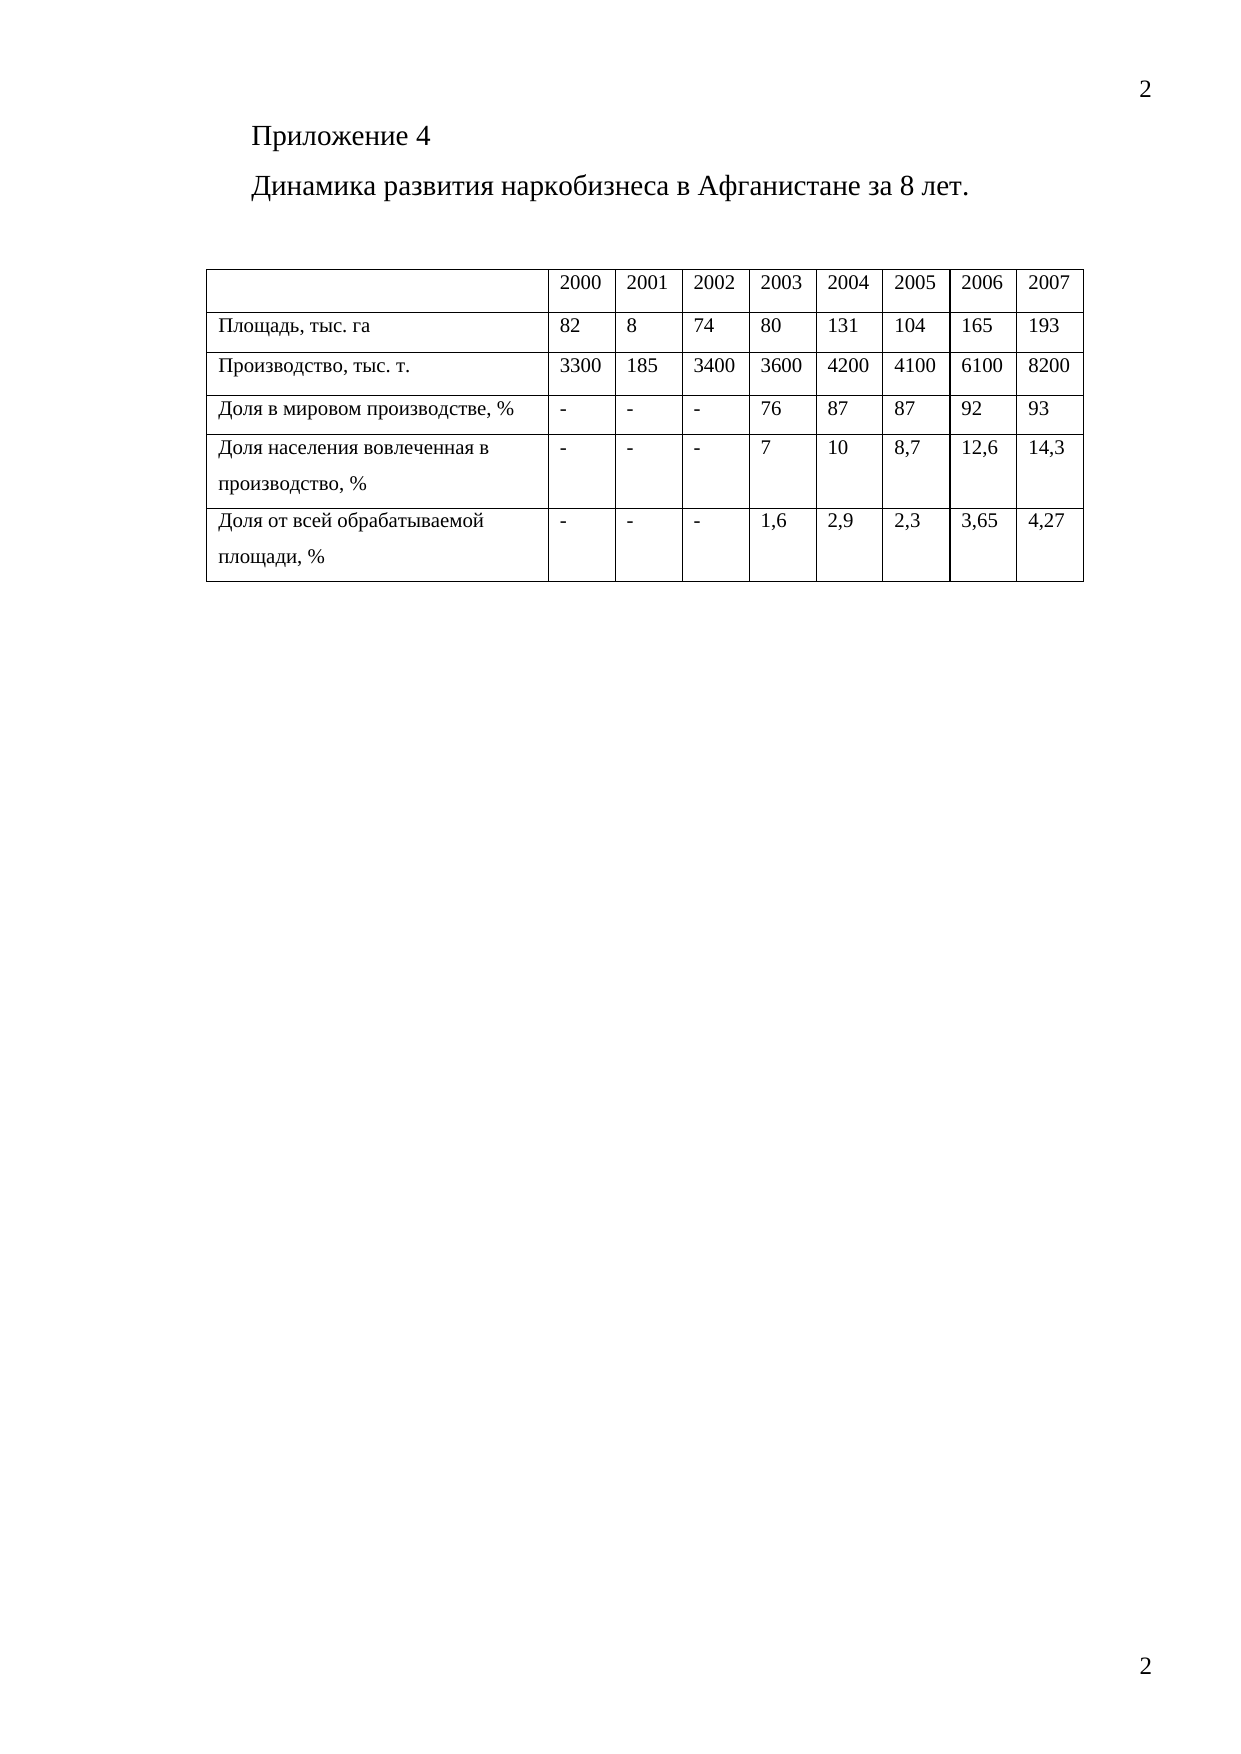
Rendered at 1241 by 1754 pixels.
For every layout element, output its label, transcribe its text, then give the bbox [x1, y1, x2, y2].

table_cell Доля в мировом производстве, % [207, 396, 548, 434]
table_header 2007 [1017, 270, 1083, 312]
table_header 2005 [883, 270, 949, 312]
table_cell 193 [1017, 313, 1083, 352]
table_header 2003 [750, 270, 816, 312]
table_cell - [683, 509, 749, 581]
table_header [207, 270, 548, 312]
table_cell 2,9 [817, 509, 882, 581]
table_cell 3600 [750, 353, 816, 395]
table_cell Доля населения вовлеченная в производство, % [207, 435, 548, 507]
table_cell 4200 [817, 353, 882, 395]
table_cell 3400 [683, 353, 749, 395]
table_cell 8,7 [883, 435, 949, 507]
table_cell 80 [750, 313, 816, 352]
table_cell Площадь, тыс. га [207, 313, 548, 352]
table_cell 8200 [1017, 353, 1083, 395]
table_cell 74 [683, 313, 749, 352]
table_cell 8 [616, 313, 682, 352]
table_cell 185 [616, 353, 682, 395]
table_cell Доля от всей обрабатываемой площади, % [207, 509, 548, 581]
table_cell 104 [883, 313, 949, 352]
table_cell Производство, тыс. т. [207, 353, 548, 395]
table_cell 93 [1017, 396, 1083, 434]
table_cell 14,3 [1017, 435, 1083, 507]
table_cell 87 [883, 396, 949, 434]
table_cell - [549, 396, 615, 434]
table_cell 2,3 [883, 509, 949, 581]
table_header 2006 [951, 270, 1016, 312]
table_cell - [549, 435, 615, 507]
table_cell 4,27 [1017, 509, 1083, 581]
table_header 2000 [549, 270, 615, 312]
table_cell 76 [750, 396, 816, 434]
table_cell 131 [817, 313, 882, 352]
table_cell 6100 [951, 353, 1016, 395]
table_cell - [683, 435, 749, 507]
table_cell 7 [750, 435, 816, 507]
table_cell - [616, 435, 682, 507]
table_cell 82 [549, 313, 615, 352]
table_cell 3300 [549, 353, 615, 395]
table_cell 165 [951, 313, 1016, 352]
table_header 2001 [616, 270, 682, 312]
table_cell - [683, 396, 749, 434]
table_cell 12,6 [951, 435, 1016, 507]
table_cell - [616, 396, 682, 434]
table_header 2004 [817, 270, 882, 312]
table_header 2002 [683, 270, 749, 312]
table_cell 1,6 [750, 509, 816, 581]
table_cell 4100 [883, 353, 949, 395]
table_cell 10 [817, 435, 882, 507]
text Динамика развития наркобизнеса в Афганистане за 8 лет. [177, 168, 1152, 202]
table_cell 87 [817, 396, 882, 434]
text Приложение 4 [177, 118, 1152, 152]
table_cell - [616, 509, 682, 581]
table_cell - [549, 509, 615, 581]
table_cell 92 [951, 396, 1016, 434]
table_cell 3,65 [951, 509, 1016, 581]
